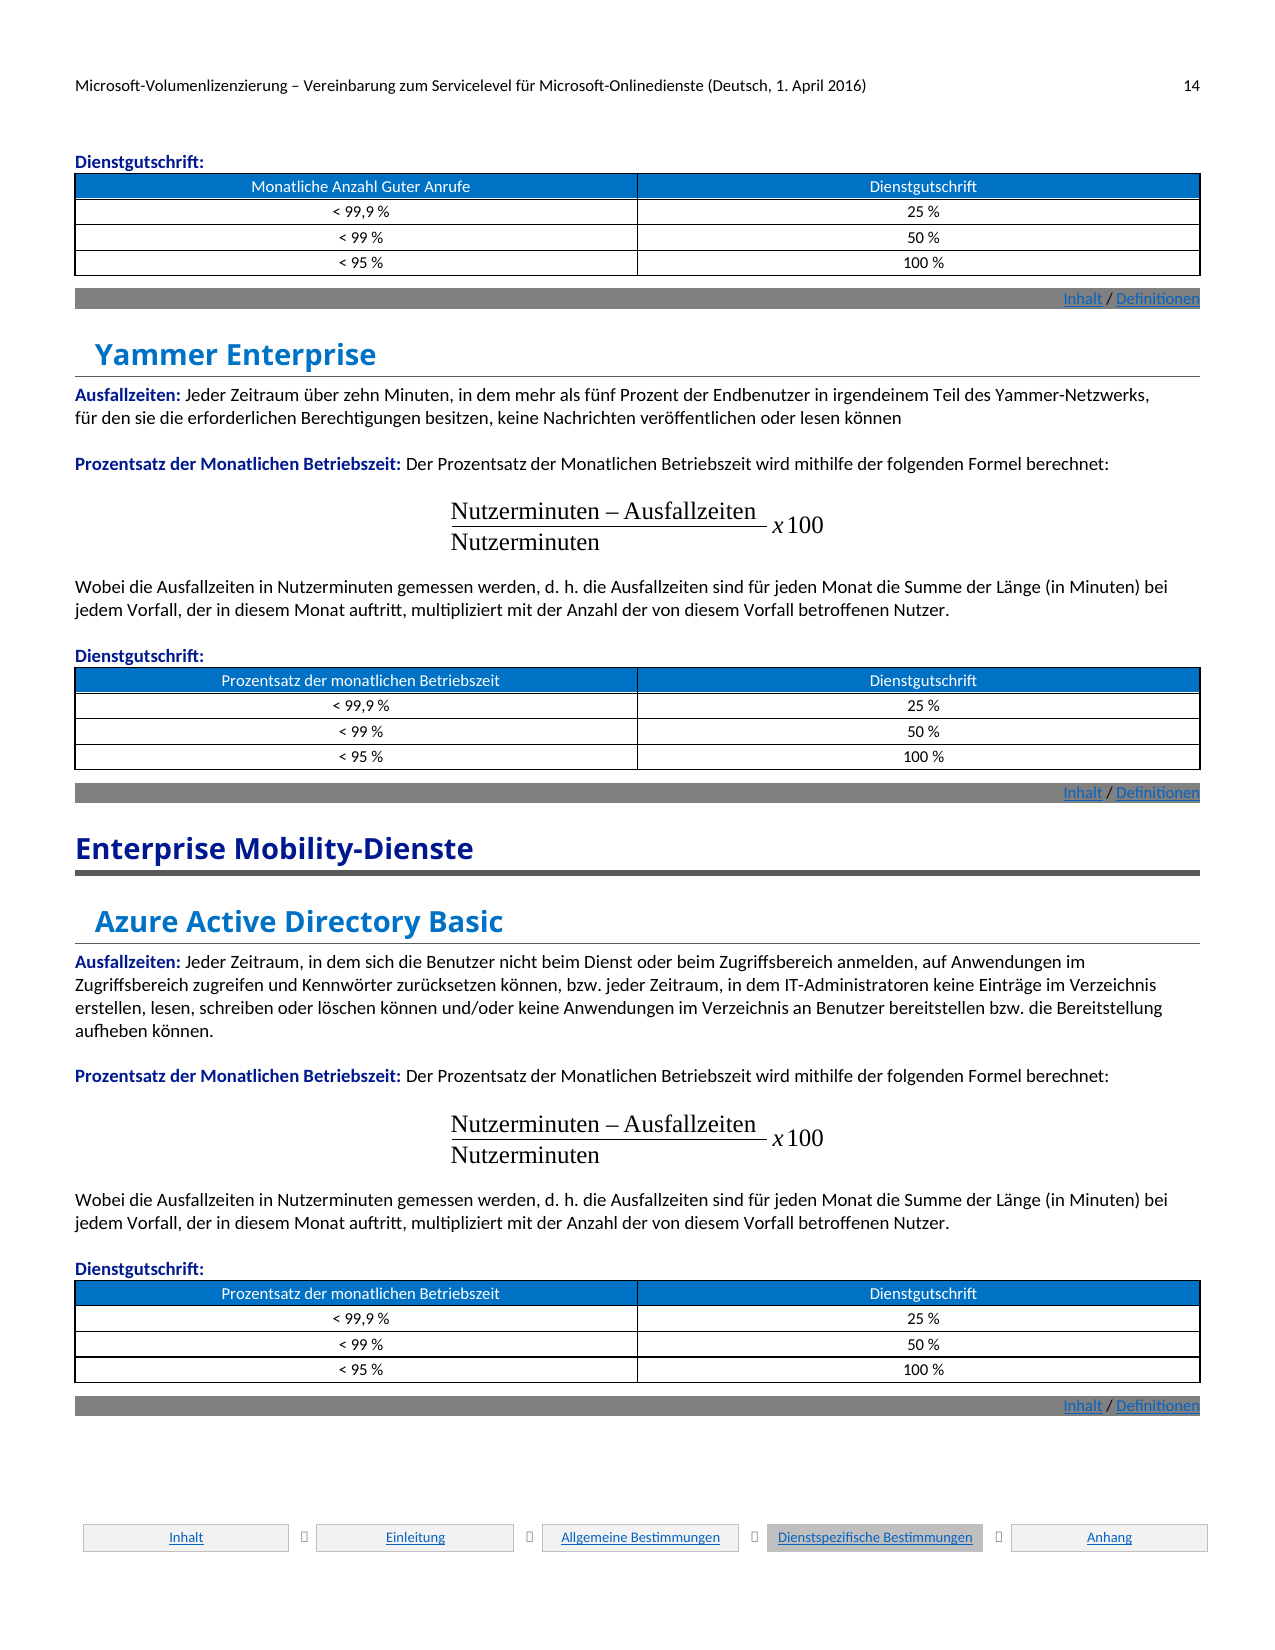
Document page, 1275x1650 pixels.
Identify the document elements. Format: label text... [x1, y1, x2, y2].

subtitle Enterprise Mobility-Dienste [75, 828, 1200, 870]
table_cell 100 % [638, 1358, 1199, 1382]
table_header Monatliche Anzahl Guter Anrufe [76, 174, 637, 198]
list Inhalt / Definitionen [75, 1396, 1200, 1416]
table_header Dienstgutschrift [638, 1281, 1199, 1305]
list Ausfallzeiten: Jeder Zeitraum, in dem sich die Benutzer nicht beim Dienst oder beim Zugriffsbereich anmelden, auf Anwendungen im Zugriffsbereich zugreifen und Kennwörter zurücksetzen können, bzw. jeder Zeitraum, in dem IT-Administratoren keine Einträge im Verzeichnis erstellen, lesen, schreiben oder löschen können und/oder keine Anwendungen im Verzeichnis an Benutzer bereitstellen bzw. die Bereitstellung aufheben können. [75, 950, 1200, 1042]
list Inhalt / Definitionen [75, 783, 1200, 803]
table_header Dienstgutschrift [638, 668, 1199, 692]
list Inhalt / Definitionen [75, 288, 1200, 309]
table_cell 25 % [638, 694, 1199, 718]
table_header Dienstgutschrift [638, 174, 1199, 198]
list Ausfallzeiten: Jeder Zeitraum über zehn Minuten, in dem mehr als fünf Prozent der Endbenutzer in irgendeinem Teil des Yammer-Netzwerks, für den sie die erforderlichen Berechtigungen besitzen, keine Nachrichten veröffentlichen oder lesen können [75, 383, 1200, 429]
table_cell 100 % [638, 251, 1199, 275]
list Prozentsatz der Monatlichen Betriebszeit: Der Prozentsatz der Monatlichen Betriebszeit wird mithilfe der folgenden Formel berechnet: [75, 1064, 1200, 1087]
table_cell 50 % [638, 1332, 1199, 1356]
list Dienstgutschrift: [75, 150, 1200, 173]
table_cell < 99,9 % [76, 694, 637, 718]
subtitle Azure Active Directory Basic [75, 901, 1200, 943]
table_cell 25 % [638, 1306, 1199, 1331]
table_cell < 99,9 % [76, 1306, 637, 1331]
table_header Prozentsatz der monatlichen Betriebszeit [76, 1281, 637, 1305]
table_cell 50 % [638, 719, 1199, 743]
table_cell < 99 % [76, 1332, 637, 1356]
list Dienstgutschrift: [75, 644, 1200, 667]
table_cell 25 % [638, 200, 1199, 224]
table_cell < 99,9 % [76, 200, 637, 224]
table_cell < 99 % [76, 719, 637, 743]
table_cell < 95 % [76, 745, 637, 769]
table_cell < 99 % [76, 225, 637, 249]
table_cell 100 % [638, 745, 1199, 769]
table_cell < 95 % [76, 1358, 637, 1382]
subtitle Yammer Enterprise [75, 334, 1200, 376]
table_cell < 95 % [76, 251, 637, 275]
list Dienstgutschrift: [75, 1257, 1200, 1280]
table_header Prozentsatz der monatlichen Betriebszeit [76, 668, 637, 692]
list Prozentsatz der Monatlichen Betriebszeit: Der Prozentsatz der Monatlichen Betriebszeit wird mithilfe der folgenden Formel berechnet: [75, 452, 1200, 474]
table_cell 50 % [638, 225, 1199, 249]
